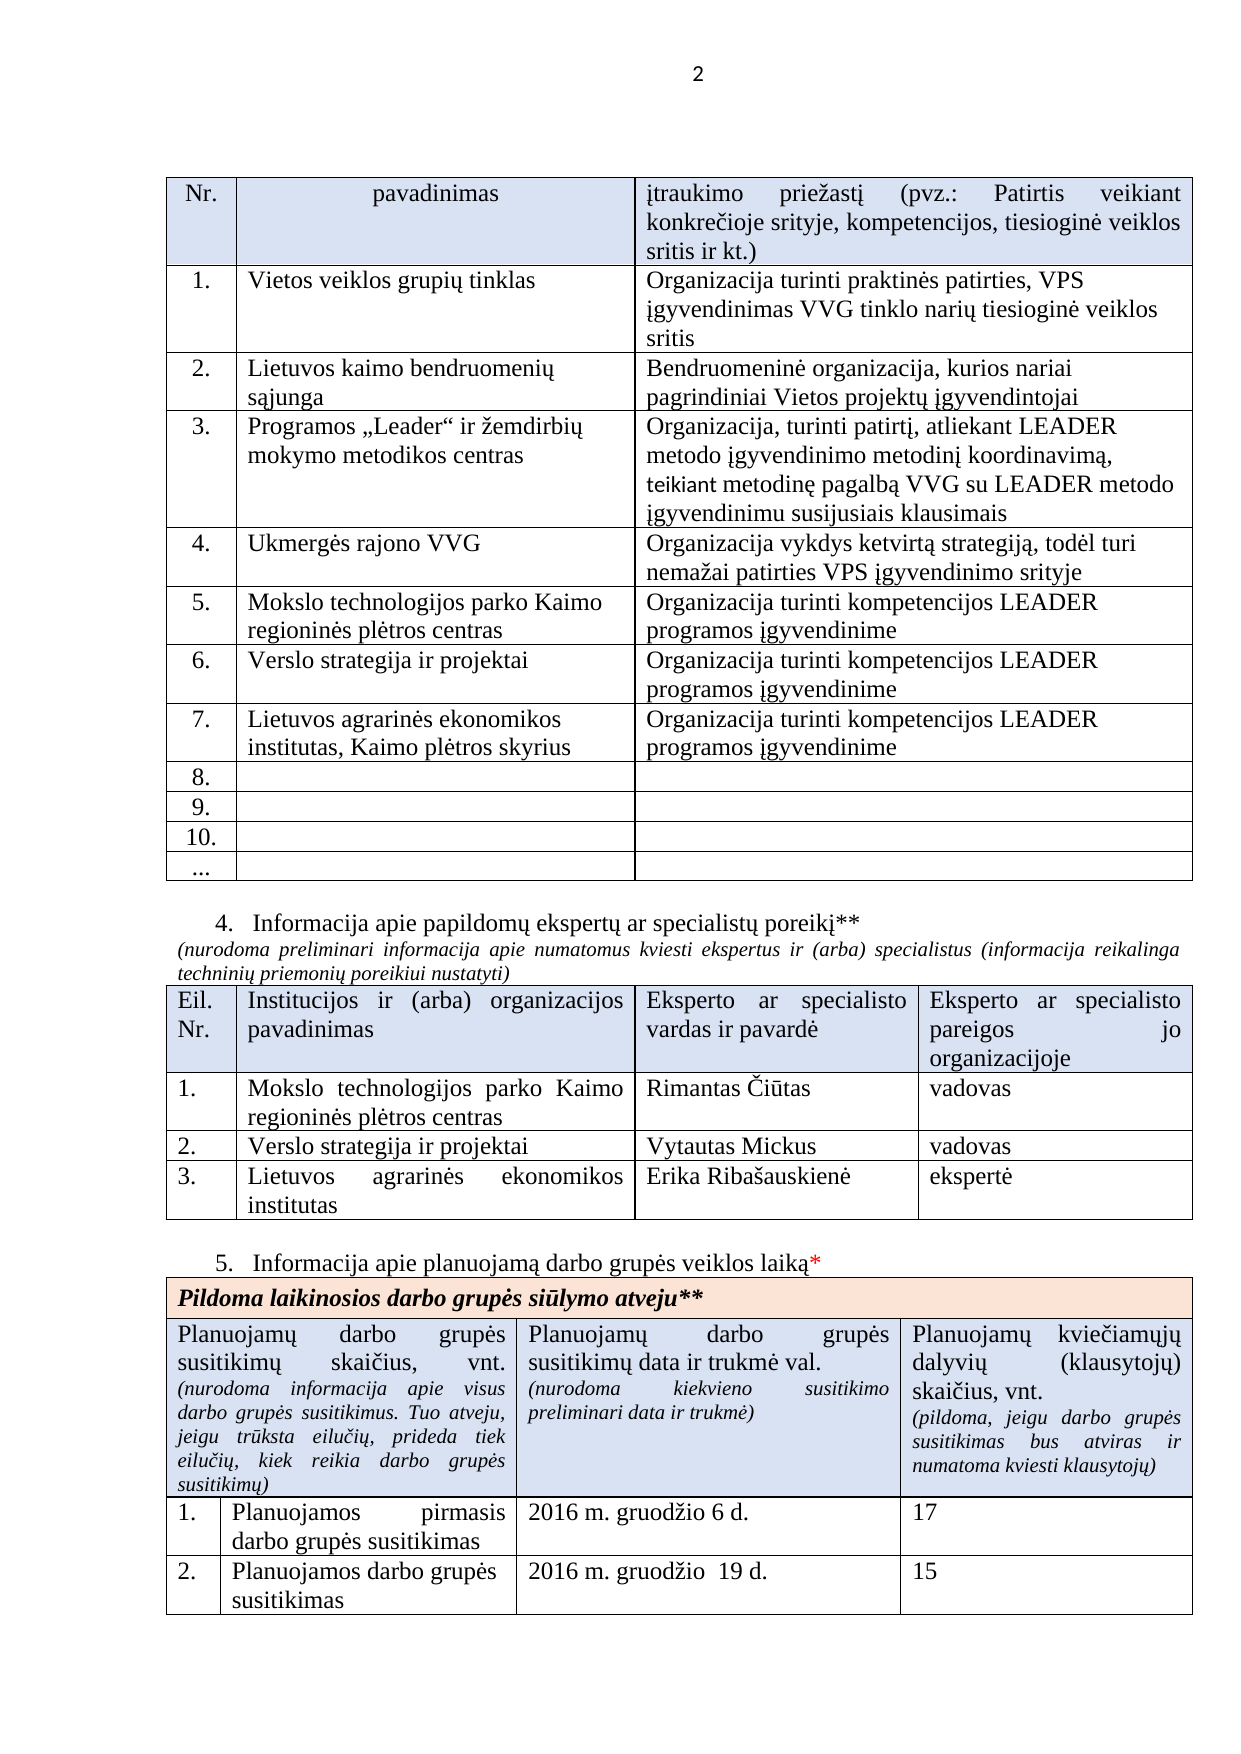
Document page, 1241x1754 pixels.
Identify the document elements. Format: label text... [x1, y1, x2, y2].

table_cell Organizacija turinti kompetencijos LEADER programos įgyvendinime [636, 645, 1192, 703]
text (nurodoma preliminari informacija apie numatomus kviesti ekspertus ir (arba) specialistus (informacija reikalinga techninių priemonių poreikiui nustatyti) [177, 936, 1181, 984]
table_header Eksperto ar specialisto vardas ir pavardė [636, 986, 918, 1072]
table_cell Planuojamų kviečiamųjų dalyvių (klausytojų) skaičius, vnt. (pildoma, jeigu darbo grupės susitikimas bus atviras ir numatoma kviesti klausytojų) [901, 1319, 1192, 1496]
table_cell Lietuvos agrarinės ekonomikos institutas, Kaimo plėtros skyrius [237, 704, 634, 761]
table_cell 2. [167, 1556, 220, 1613]
table_cell Vytautas Mickus [636, 1131, 918, 1160]
table_cell ekspertė [919, 1161, 1192, 1219]
table_cell Mokslo technologijos parko Kaimo regioninės plėtros centras [237, 587, 634, 644]
table_cell Organizacija vykdys ketvirtą strategiją, todėl turi nemažai patirties VPS įgyvendinimo srityje [636, 528, 1192, 586]
table_cell [237, 792, 634, 821]
table_cell 2. [167, 1131, 236, 1160]
table_cell 2016 m. gruodžio 19 d. [517, 1556, 900, 1613]
table_cell Planuojamų darbo grupės susitikimų skaičius, vnt. (nurodoma informacija apie visus darbo grupės susitikimus. Tuo atveju, jeigu trūksta eilučių, prideda tiek eilučių, kiek reikia darbo grupės susitikimų) [167, 1319, 516, 1496]
table_cell Lietuvos kaimo bendruomenių sąjunga [237, 353, 634, 410]
table_cell vadovas [919, 1131, 1192, 1160]
table_cell 7. [167, 704, 236, 761]
table_cell 6. [167, 645, 236, 703]
table_cell Vietos veiklos grupių tinklas [237, 266, 634, 352]
table_cell [636, 792, 1192, 821]
table_cell Organizacija turinti praktinės patirties, VPS įgyvendinimas VVG tinklo narių tiesioginė veiklos sritis [636, 266, 1192, 352]
table_cell Planuojamos pirmasis darbo grupės susitikimas [221, 1498, 516, 1555]
table_header Pildoma laikinosios darbo grupės siūlymo atveju** [167, 1278, 1192, 1318]
table_cell 1. [167, 1073, 236, 1130]
table_header Eil. Nr. [167, 986, 236, 1072]
table_cell [237, 762, 634, 791]
table_cell Planuojamų darbo grupės susitikimų data ir trukmė val. (nurodoma kiekvieno susitikimo preliminari data ir trukmė) [517, 1319, 900, 1496]
table_cell Organizacija turinti kompetencijos LEADER programos įgyvendinime [636, 704, 1192, 761]
table_cell 10. [167, 822, 236, 851]
list Informacija apie papildomų ekspertų ar specialistų poreikį** [215, 908, 1181, 936]
table_cell vadovas [919, 1073, 1192, 1130]
table_cell 4. [167, 528, 236, 586]
table_cell 5. [167, 587, 236, 644]
table_cell Ukmergės rajono VVG [237, 528, 634, 586]
table_cell 15 [901, 1556, 1192, 1613]
table_cell 1. [167, 1498, 220, 1555]
table_cell 9. [167, 792, 236, 821]
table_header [237, 178, 634, 264]
table_header Eil. Nr. [167, 178, 236, 264]
table_cell [636, 852, 1192, 880]
table_cell Rimantas Čiūtas [636, 1073, 918, 1130]
table_cell Organizacija, turinti patirtį, atliekant LEADER metodo įgyvendinimo metodinį koordinavimą, teikiant metodinę pagalbą VVG su LEADER metodo įgyvendinimu susijusiais klausimais [636, 411, 1192, 527]
table_header Institucijos ir (arba) organizacijos pavadinimas [237, 986, 634, 1072]
table_cell 2. [167, 353, 236, 410]
table_cell Erika Ribašauskienė [636, 1161, 918, 1219]
table_cell [237, 852, 634, 880]
table_cell ... [167, 852, 236, 880]
table_cell Organizacija turinti kompetencijos LEADER programos įgyvendinime [636, 587, 1192, 644]
table_cell [636, 822, 1192, 851]
table_cell Verslo strategija ir projektai [237, 1131, 634, 1160]
table_cell Verslo strategija ir projektai [237, 645, 634, 703]
table_cell Lietuvos agrarinės ekonomikos institutas [237, 1161, 634, 1219]
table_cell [221, 1556, 516, 1613]
table_cell Programos „Leader“ ir žemdirbių mokymo metodikos centras [237, 411, 634, 527]
table_cell 3. [167, 411, 236, 527]
table_cell Mokslo technologijos parko Kaimo regioninės plėtros centras [237, 1073, 634, 1130]
table_cell 8. [167, 762, 236, 791]
table_cell Bendruomeninė organizacija, kurios nariai pagrindiniai Vietos projektų įgyvendintojai [636, 353, 1192, 410]
table_cell [237, 822, 634, 851]
table_header Eksperto ar specialisto pareigos jo organizacijoje [919, 986, 1192, 1072]
table_cell 1. [167, 266, 236, 352]
table_cell [636, 762, 1192, 791]
table_cell 2016 m. gruodžio 6 d. [517, 1498, 900, 1555]
list Informacija apie planuojamą darbo grupės veiklos laiką* [215, 1248, 1181, 1277]
table_cell 3. [167, 1161, 236, 1219]
table_cell 17 [901, 1498, 1192, 1555]
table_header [636, 178, 1192, 264]
